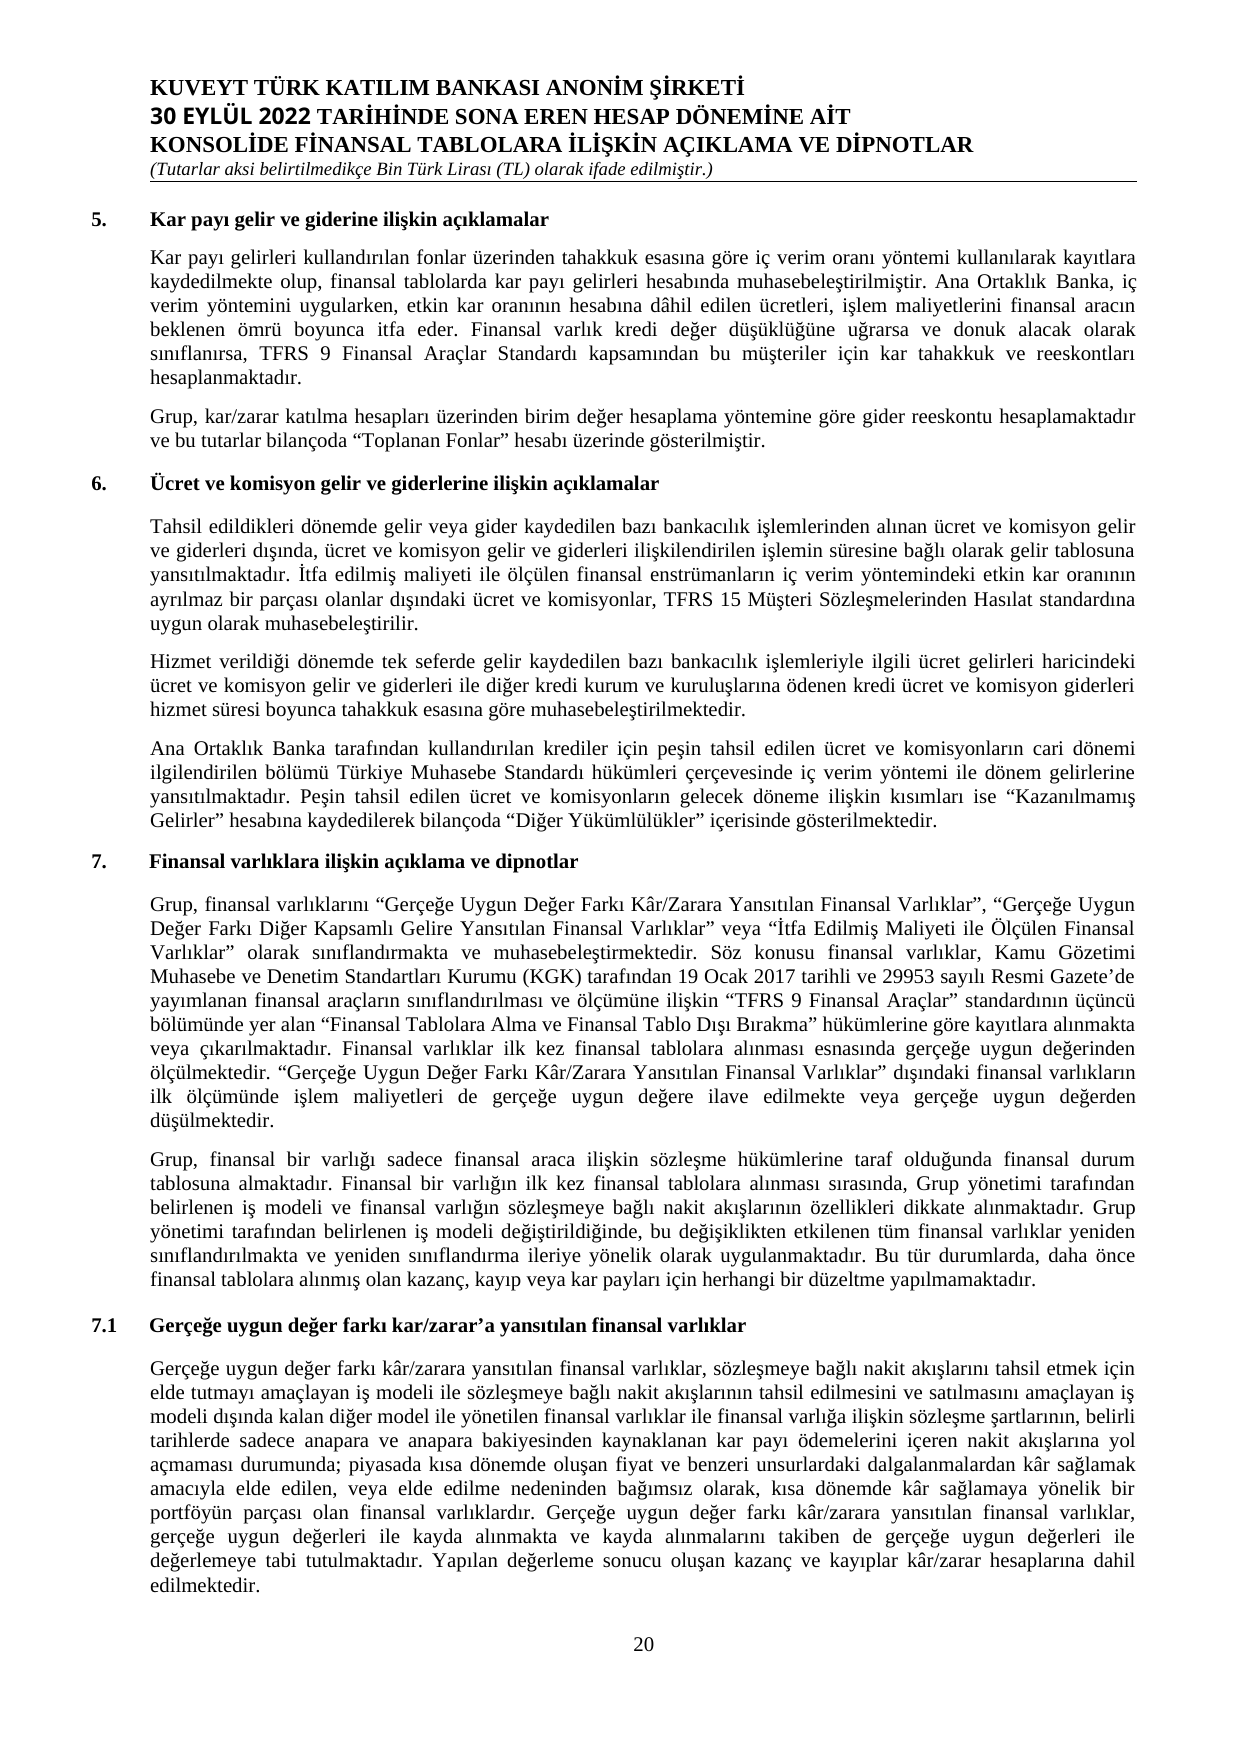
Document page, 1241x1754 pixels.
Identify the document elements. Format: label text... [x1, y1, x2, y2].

text Hizmet verildiği dönemde tek seferde gelir kaydedilen bazı bankacılık işlemleriyle ilgili ücret gelirleri haricindeki ücret ve komisyon gelir ve giderleri ile diğer kredi kurum ve kuruluşlarına ödenen kredi ücret ve komisyon giderleri hizmet süresi boyunca tahakkuk esasına göre muhasebeleştirilmektedir. [150, 649, 1137, 721]
text Gerçeğe uygun değer farkı kâr/zarara yansıtılan finansal varlıklar, sözleşmeye bağlı nakit akışlarını tahsil etmek için elde tutmayı amaçlayan iş modeli ile sözleşmeye bağlı nakit akışlarının tahsil edilmesini ve satılmasını amaçlayan iş modeli dışında kalan diğer model ile yönetilen finansal varlıklar ile finansal varlığa ilişkin sözleşme şartlarının, belirli tarihlerde sadece anapara ve anapara bakiyesinden kaynaklanan kar payı ödemelerini içeren nakit akışlarına yol açmaması durumunda; piyasada kısa dönemde oluşan fiyat ve benzeri unsurlardaki dalgalanmalardan kâr sağlamak amacıyla elde edilen, veya elde edilme nedeninden bağımsız olarak, kısa dönemde kâr sağlamaya yönelik bir portföyün parçası olan finansal varlıklardır. Gerçeğe uygun değer farkı kâr/zarara yansıtılan finansal varlıklar, gerçeğe uygun değerleri ile kayda alınmakta ve kayda alınmalarını takiben de gerçeğe uygun değerleri ile değerlemeye tabi tutulmaktadır. Yapılan değerleme sonucu oluşan kazanç ve kayıplar kâr/zarar hesaplarına dahil edilmektedir. [150, 1356, 1137, 1597]
text Grup, finansal bir varlığı sadece finansal araca ilişkin sözleşme hükümlerine taraf olduğunda finansal durum tablosuna almaktadır. Finansal bir varlığın ilk kez finansal tablolara alınması sırasında, Grup yönetimi tarafından belirlenen iş modeli ve finansal varlığın sözleşmeye bağlı nakit akışlarının özellikleri dikkate alınmaktadır. Grup yönetimi tarafından belirlenen iş modeli değiştirildiğinde, bu değişiklikten etkilenen tüm finansal varlıklar yeniden sınıflandırılmakta ve yeniden sınıflandırma ileriye yönelik olarak uygulanmaktadır. Bu tür durumlarda, daha önce finansal tablolara alınmış olan kazanç, kayıp veya kar payları için herhangi bir düzeltme yapılmamaktadır. [150, 1147, 1137, 1291]
text 6. Ücret ve komisyon gelir ve giderlerine ilişkin açıklamalar [91, 471, 1137, 495]
text Grup, kar/zarar katılma hesapları üzerinden birim değer hesaplama yöntemine göre gider reeskontu hesaplamaktadır ve bu tutarlar bilançoda “Toplanan Fonlar” hesabı üzerinde gösterilmiştir. [150, 404, 1137, 452]
text Ana Ortaklık Banka tarafından kullandırılan krediler için peşin tahsil edilen ücret ve komisyonların cari dönemi ilgilendirilen bölümü Türkiye Muhasebe Standardı hükümleri çerçevesinde iç verim yöntemi ile dönem gelirlerine yansıtılmaktadır. Peşin tahsil edilen ücret ve komisyonların gelecek döneme ilişkin kısımları ise “Kazanılmamış Gelirler” hesabına kaydedilerek bilançoda “Diğer Yükümlülükler” içerisinde gösterilmektedir. [150, 736, 1137, 832]
text 5. Kar payı gelir ve giderine ilişkin açıklamalar [91, 207, 1137, 231]
text Grup, finansal varlıklarını “Gerçeğe Uygun Değer Farkı Kâr/Zarara Yansıtılan Finansal Varlıklar”, “Gerçeğe Uygun Değer Farkı Diğer Kapsamlı Gelire Yansıtılan Finansal Varlıklar” veya “İtfa Edilmiş Maliyeti ile Ölçülen Finansal Varlıklar” olarak sınıflandırmakta ve muhasebeleştirmektedir. Söz konusu finansal varlıklar, Kamu Gözetimi Muhasebe ve Denetim Standartları Kurumu (KGK) tarafından 19 Ocak 2017 tarihli ve 29953 sayılı Resmi Gazete’de yayımlanan finansal araçların sınıflandırılması ve ölçümüne ilişkin “TFRS 9 Finansal Araçlar” standardının üçüncü bölümünde yer alan “Finansal Tablolara Alma ve Finansal Tablo Dışı Bırakma” hükümlerine göre kayıtlara alınmakta veya çıkarılmaktadır. Finansal varlıklar ilk kez finansal tablolara alınması esnasında gerçeğe uygun değerinden ölçülmektedir. “Gerçeğe Uygun Değer Farkı Kâr/Zarara Yansıtılan Finansal Varlıklar” dışındaki finansal varlıkların ilk ölçümünde işlem maliyetleri de gerçeğe uygun değere ilave edilmekte veya gerçeğe uygun değerden düşülmektedir. [150, 892, 1137, 1132]
text Kar payı gelirleri kullandırılan fonlar üzerinden tahakkuk esasına göre iç verim oranı yöntemi kullanılarak kayıtlara kaydedilmekte olup, finansal tablolarda kar payı gelirleri hesabında muhasebeleştirilmiştir. Ana Ortaklık Banka, iç verim yöntemini uygularken, etkin kar oranının hesabına dâhil edilen ücretleri, işlem maliyetlerini finansal aracın beklenen ömrü boyunca itfa eder. Finansal varlık kredi değer düşüklüğüne uğrarsa ve donuk alacak olarak sınıflanırsa, TFRS 9 Finansal Araçlar Standardı kapsamından bu müşteriler için kar tahakkuk ve reeskontları hesaplanmaktadır. [150, 245, 1137, 389]
text 7.1 Gerçeğe uygun değer farkı kar/zarar’a yansıtılan finansal varlıklar [91, 1313, 1137, 1337]
text Tahsil edildikleri dönemde gelir veya gider kaydedilen bazı bankacılık işlemlerinden alınan ücret ve komisyon gelir ve giderleri dışında, ücret ve komisyon gelir ve giderleri ilişkilendirilen işlemin süresine bağlı olarak gelir tablosuna yansıtılmaktadır. İtfa edilmiş maliyeti ile ölçülen finansal enstrümanların iç verim yöntemindeki etkin kar oranının ayrılmaz bir parçası olanlar dışındaki ücret ve komisyonlar, TFRS 15 Müşteri Sözleşmelerinden Hasılat standardına uygun olarak muhasebeleştirilir. [150, 514, 1137, 634]
text 7. Finansal varlıklara ilişkin açıklama ve dipnotlar [91, 848, 1137, 873]
